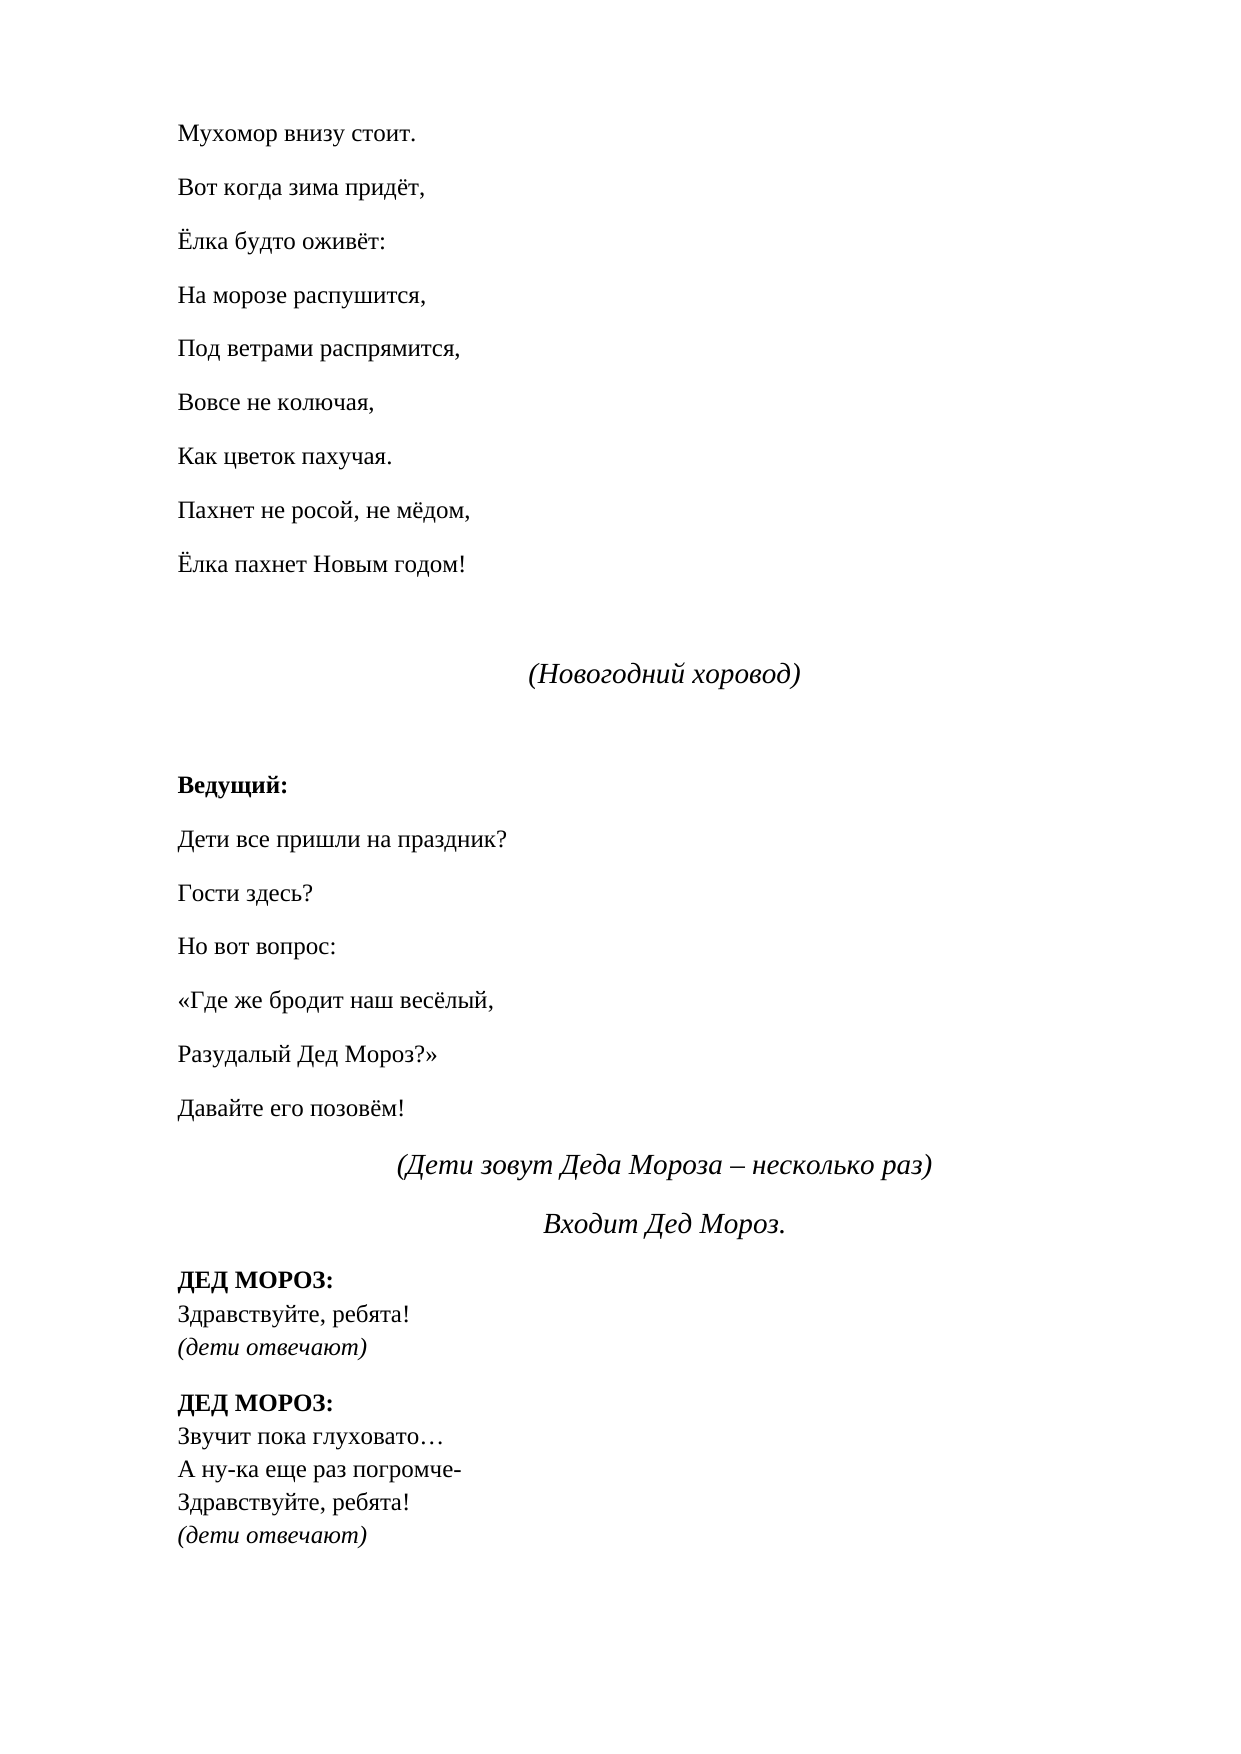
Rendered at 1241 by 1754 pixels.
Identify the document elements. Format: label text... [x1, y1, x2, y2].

text Разудалый Дед Мороз?» [177, 1039, 1152, 1068]
text Под ветрами распрямится, [177, 333, 1152, 362]
text Как цветок пахучая. [177, 441, 1152, 470]
text Вовсе не колючая, [177, 387, 1152, 416]
text Вот когда зима придёт, [177, 172, 1152, 201]
text Входит Дед Мороз. [177, 1206, 1152, 1240]
text (Новогодний хоровод) [177, 657, 1152, 690]
text Гости здесь? [177, 878, 1152, 906]
text ДЕД МОРОЗ: Здравствуйте, ребята! (дети отвечают) [177, 1266, 1152, 1360]
text ДЕД МОРОЗ: Звучит пока глуховато… А ну-ка еще раз погромче- Здравствуйте, ребята! (дети отвечают) [177, 1388, 1152, 1549]
text Ведущий: [177, 770, 1152, 799]
text Давайте его позовём! [177, 1093, 1152, 1122]
text Ёлка пахнет Новым годом! [177, 549, 1152, 578]
text Ёлка будто оживёт: [177, 226, 1152, 254]
text Мухомор внизу стоит. [177, 118, 1152, 147]
text Но вот вопрос: [177, 931, 1152, 960]
text (Дети зовут Деда Мороза – несколько раз) [177, 1147, 1152, 1180]
text Дети все пришли на праздник? [177, 824, 1152, 852]
text «Где же бродит наш весёлый, [177, 985, 1152, 1014]
text Пахнет не росой, не мёдом, [177, 495, 1152, 524]
text На морозе распушится, [177, 280, 1152, 308]
